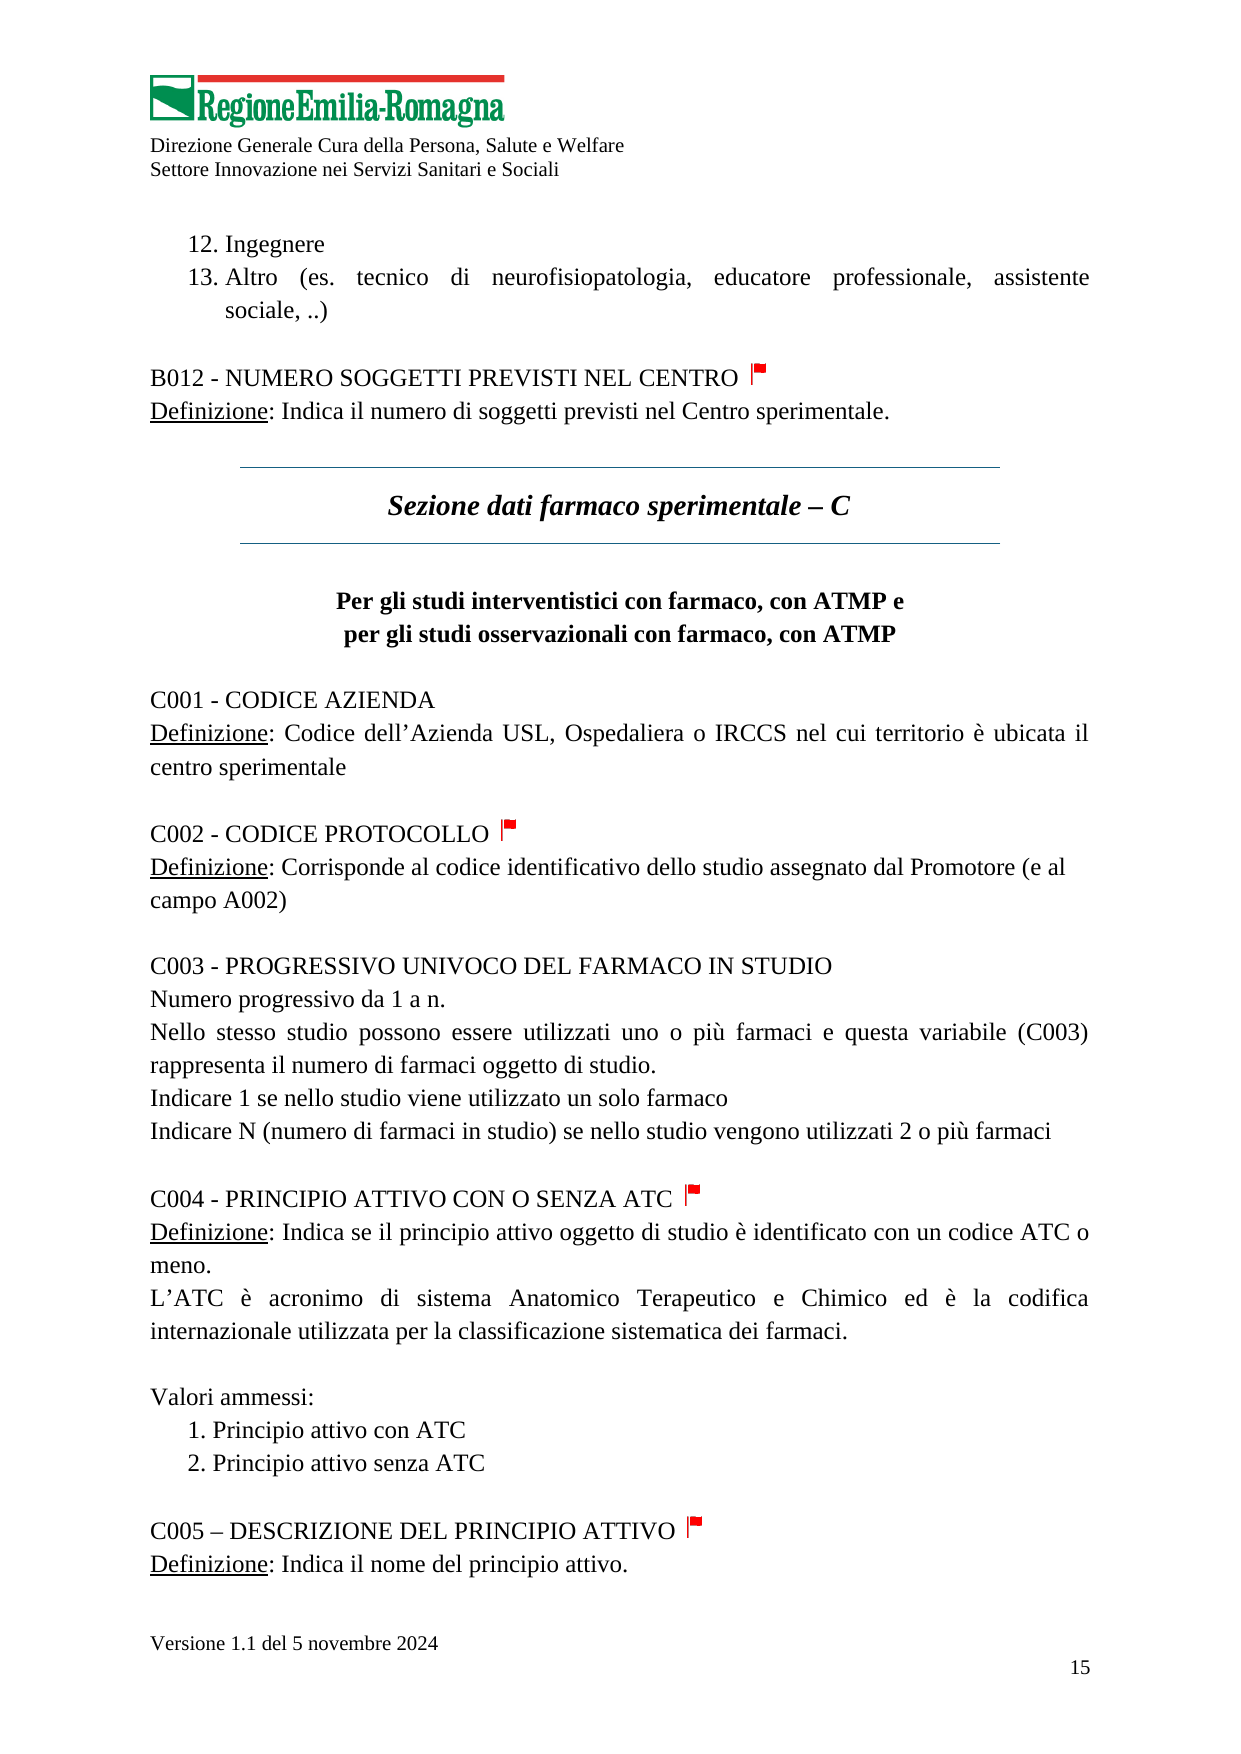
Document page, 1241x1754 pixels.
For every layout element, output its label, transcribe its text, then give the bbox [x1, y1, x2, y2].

text Definizione: Codice dell’Azienda USL, Ospedaliera o IRCCS nel cui territorio è ubicata il centro sperimentale [150, 718, 1090, 780]
text B012 - NUMERO SOGGETTI PREVISTI NEL CENTRO [150, 361, 1090, 392]
text Definizione: Corrisponde al codice identificativo dello studio assegnato dal Promotore (e al campo A002) [150, 852, 1090, 914]
picture [495, 817, 521, 843]
text per gli studi osservazionali con farmaco, con ATMP [150, 619, 1090, 648]
text C005 – DESCRIZIONE DEL PRINCIPIO ATTIVO [150, 1514, 1090, 1545]
list Altro (es. tecnico di neurofisiopatologia, educatore professionale, assistente sociale, ..) [187, 262, 1090, 324]
text Per gli studi interventistici con farmaco, con ATMP e [150, 586, 1090, 615]
text Indicare 1 se nello studio viene utilizzato un solo farmaco [150, 1083, 1090, 1112]
text Numero progressivo da 1 a n. [150, 984, 1090, 1013]
text Sezione dati farmaco sperimentale – C [240, 468, 1000, 543]
picture [682, 1514, 707, 1540]
picture [679, 1182, 705, 1208]
text L’ATC è acronimo di sistema Anatomico Terapeutico e Chimico ed è la codifica internazionale utilizzata per la classificazione sistematica dei farmaci. [150, 1283, 1090, 1345]
text C004 - PRINCIPIO ATTIVO CON O SENZA ATC [150, 1182, 1090, 1213]
text Definizione: Indica il nome del principio attivo. [150, 1549, 1090, 1578]
list 2. Principio attivo senza ATC [187, 1448, 1090, 1477]
text Definizione: Indica il numero di soggetti previsti nel Centro sperimentale. [150, 396, 1090, 425]
text Definizione: Indica se il principio attivo oggetto di studio è identificato con un codice ATC o meno. [150, 1217, 1090, 1279]
text Indicare N (numero di farmaci in studio) se nello studio vengono utilizzati 2 o più farmaci [150, 1116, 1090, 1145]
text Nello stesso studio possono essere utilizzati uno o più farmaci e questa variabile (C003) rappresenta il numero di farmaci oggetto di studio. [150, 1017, 1090, 1079]
text Valori ammessi: [150, 1382, 1090, 1411]
subtitle C002 - CODICE PROTOCOLLO [150, 818, 1090, 848]
list 1. Principio attivo con ATC [187, 1415, 1090, 1444]
picture [150, 75, 505, 128]
text C001 - CODICE AZIENDA [150, 686, 1090, 714]
text C003 - PROGRESSIVO UNIVOCO DEL FARMACO IN STUDIO [150, 951, 1090, 980]
list Ingegnere [187, 229, 1090, 258]
picture [745, 361, 771, 387]
